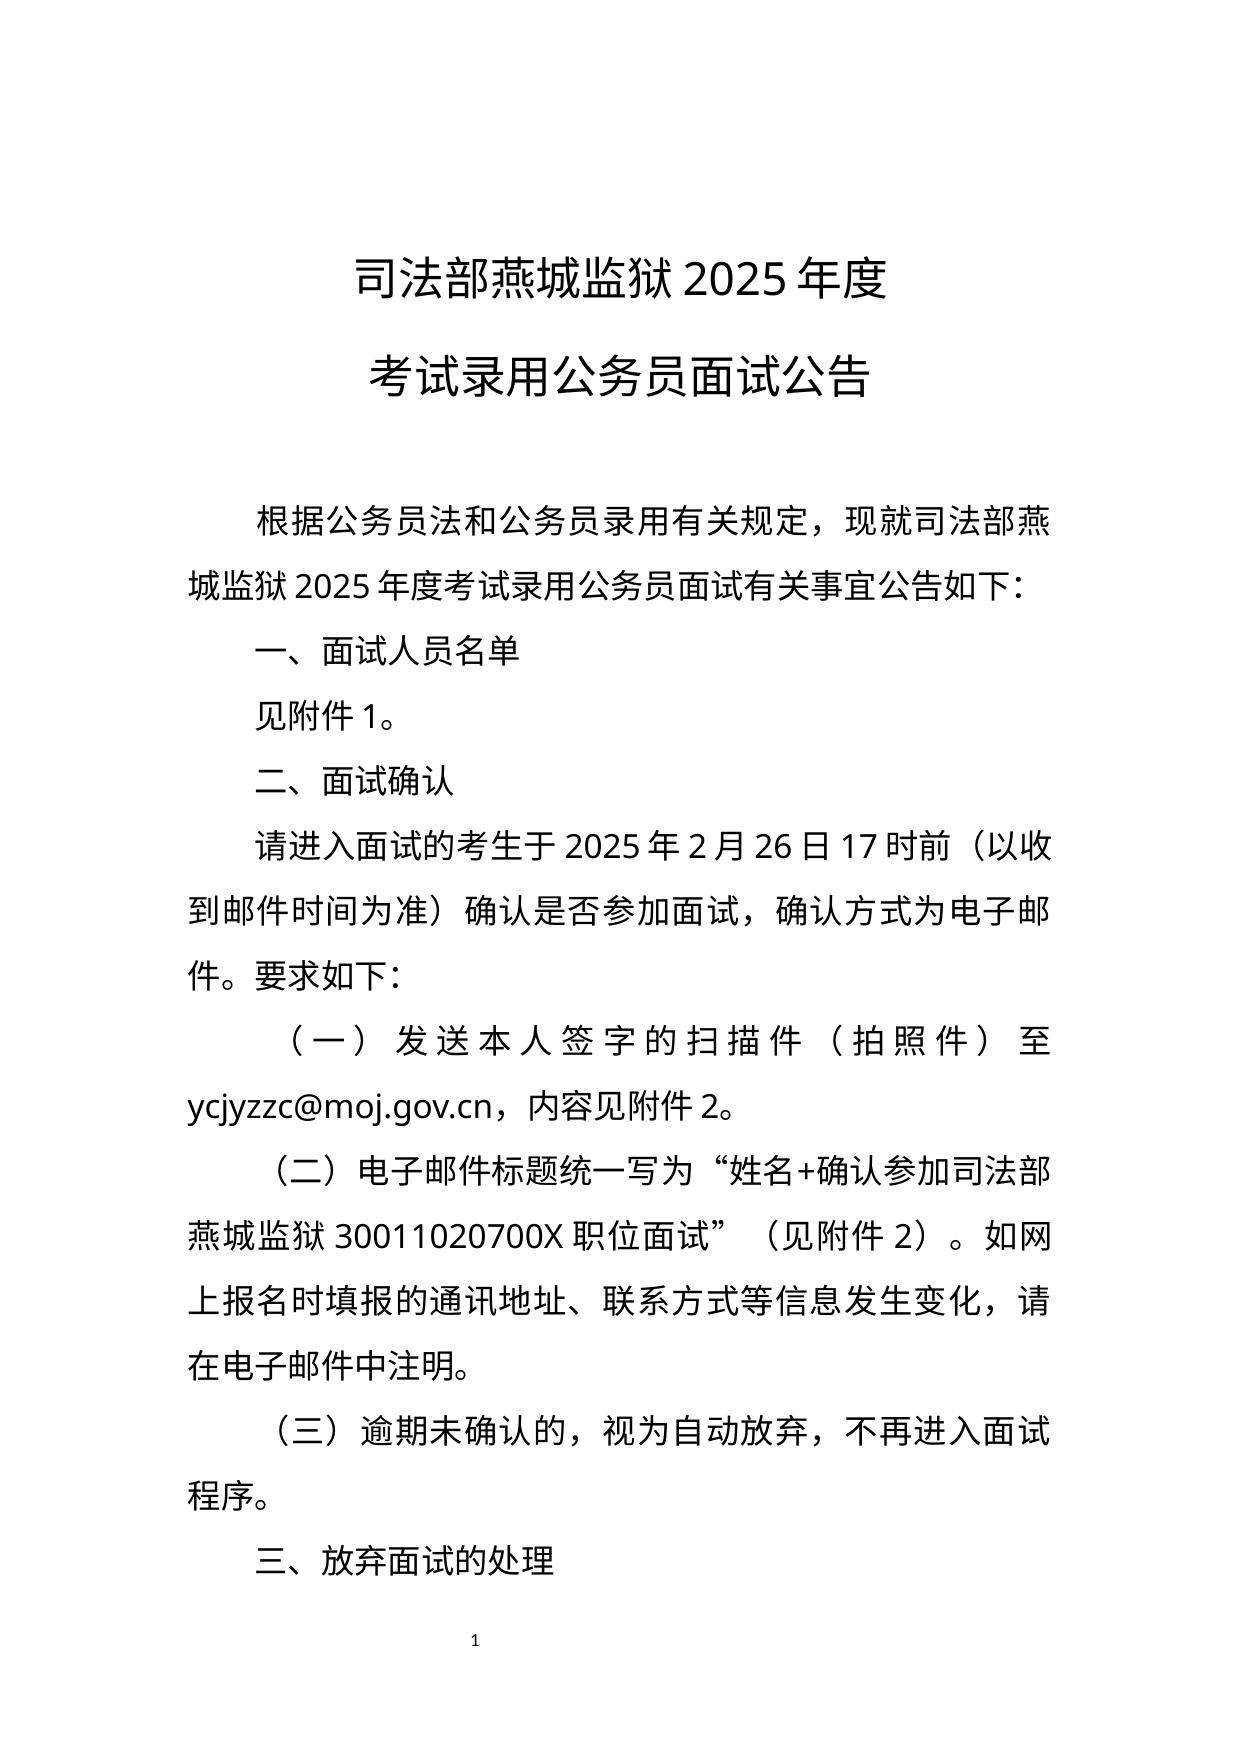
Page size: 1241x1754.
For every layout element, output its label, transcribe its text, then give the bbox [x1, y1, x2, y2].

text 考试录用公务员面试公告 [187, 324, 1053, 422]
text 三、放弃面试的处理 [187, 1527, 1053, 1592]
text 司法部燕城监狱2025年度 [187, 227, 1053, 324]
text （三）逾期未确认的，视为自动放弃，不再进入面试程序。 [187, 1397, 1053, 1527]
text 请进入面试的考生于2025年2月26日17时前（以收到邮件时间为准）确认是否参加面试，确认方式为电子邮件。要求如下： [187, 812, 1053, 1007]
text 见附件1。 [187, 682, 1053, 747]
text 一、面试人员名单 [187, 617, 1053, 682]
text 二、面试确认 [187, 747, 1053, 812]
text 根据公务员法和公务员录用有关规定，现就司法部燕城监狱2025年度考试录用公务员面试有关事宜公告如下： [187, 487, 1053, 617]
text （一）发送本人签字的扫描件（拍照件）至ycjyzzc@moj.gov.cn，内容见附件2。 [187, 1007, 1053, 1137]
text （二）电子邮件标题统一写为“姓名+确认参加司法部燕城监狱30011020700X职位面试”（见附件2）。如网上报名时填报的通讯地址、联系方式等信息发生变化，请在电子邮件中注明。 [187, 1137, 1053, 1397]
